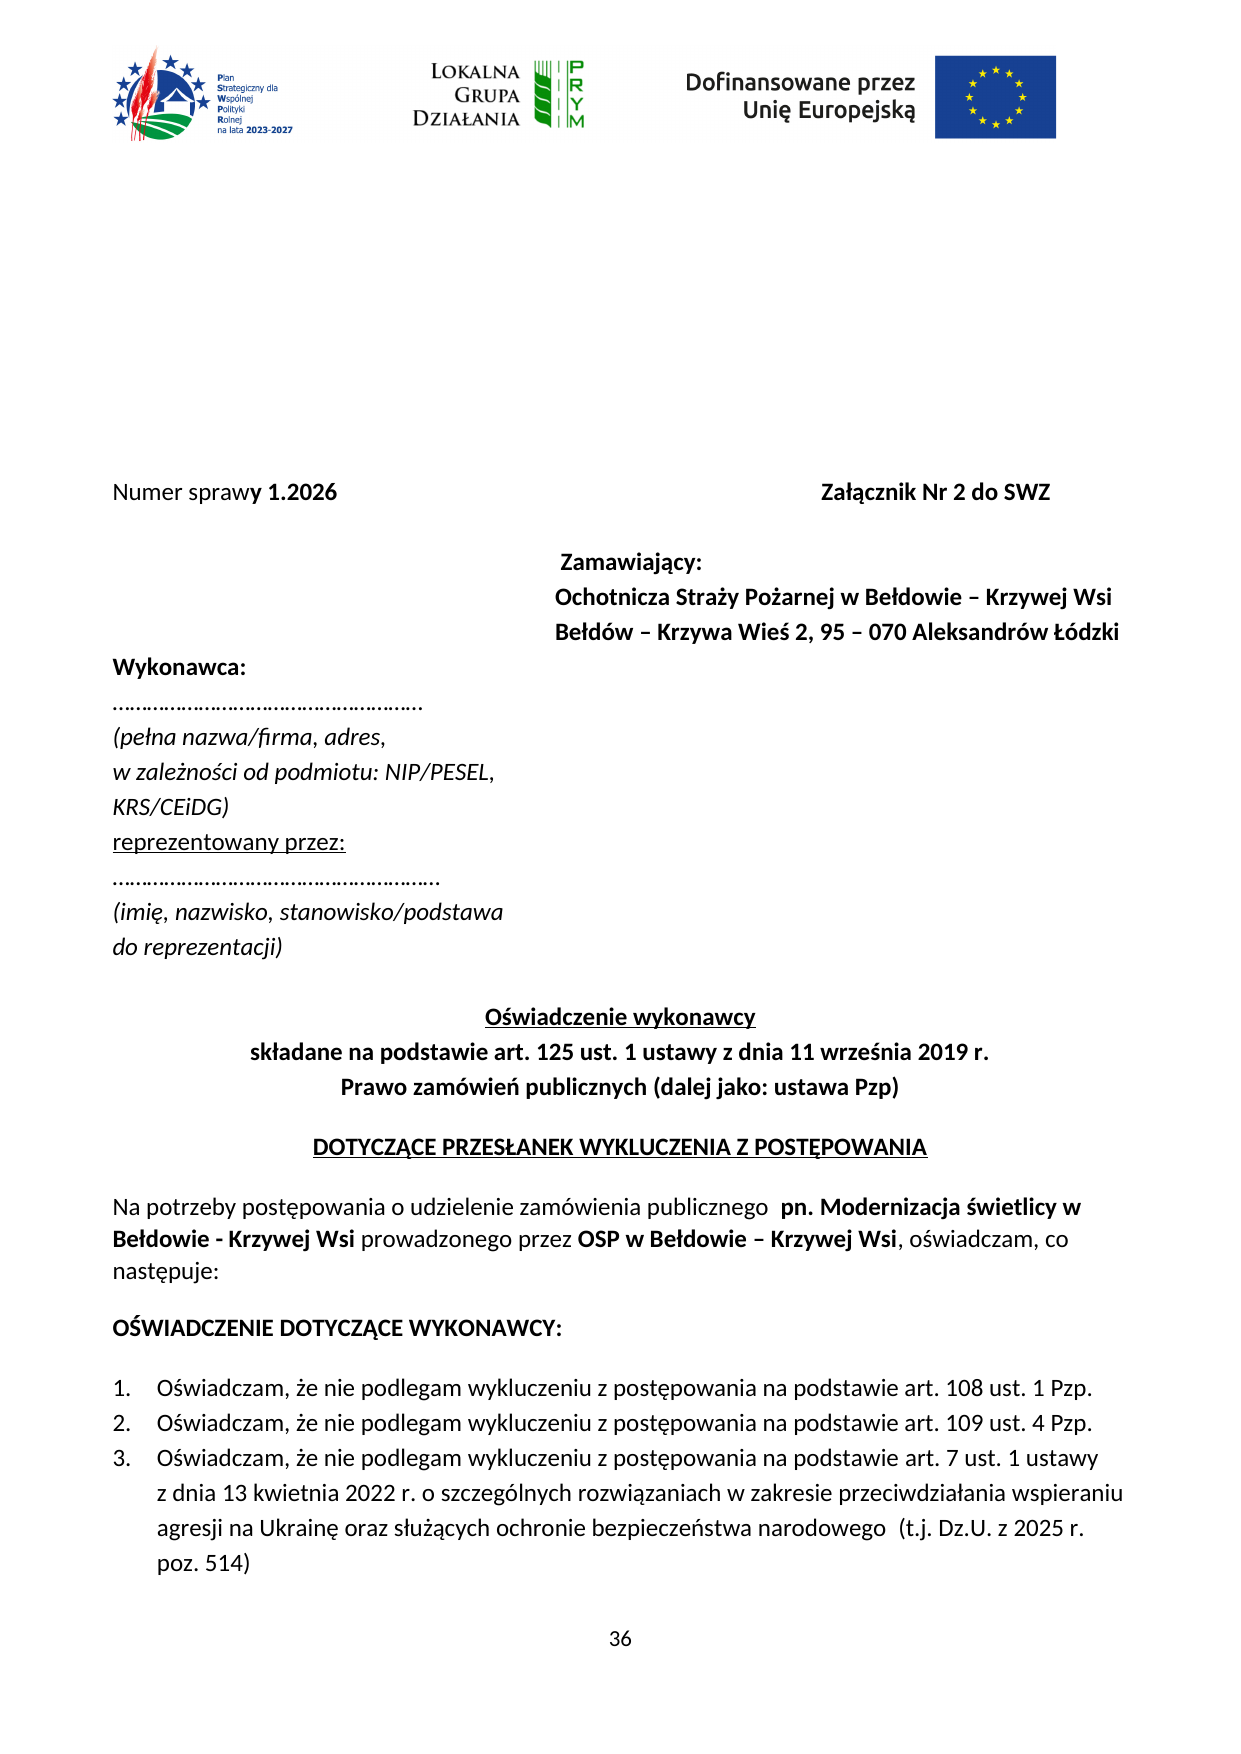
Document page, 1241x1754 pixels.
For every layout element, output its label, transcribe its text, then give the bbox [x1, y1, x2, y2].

text składane na podstawie art. 125 ust. 1 ustawy z dnia 11 września 2019 r. [112, 1036, 1128, 1066]
text Ochotnicza Straży Pożarnej w Bełdowie – Krzywej Wsi [555, 581, 1128, 611]
text ………………………………………………… [112, 861, 508, 891]
list Oświadczam, że nie podlegam wykluczeniu z postępowania na podstawie art. 7 ust. 1 ustawy z dnia 13 kwietnia 2022 r. o szczególnych rozwiązaniach w zakresie przeciwdziałania wspieraniu agresji na Ukrainę oraz służących ochronie bezpieczeństwa narodowego (t.j. Dz.U. z 2025 r. poz. 514) [112, 1443, 1128, 1578]
text OŚWIADCZENIE DOTYCZĄCE WYKONAWCY: [112, 1313, 1128, 1343]
text reprezentowany przez: [112, 826, 1128, 856]
picture [112, 45, 1057, 143]
text (imię, nazwisko, stanowisko/podstawa do reprezentacji) [112, 896, 508, 961]
text Bełdów – Krzywa Wieś 2, 95 – 070 Aleksandrów Łódzki [555, 616, 1128, 646]
text Oświadczenie wykonawcy [112, 1001, 1128, 1031]
text Numer sprawy 1.2026 Załącznik Nr 2 do SWZ [112, 476, 1128, 506]
text (pełna nazwa/firma, adres, w zależności od podmiotu: NIP/PESEL, KRS/CEiDG) [112, 721, 508, 821]
text Prawo zamówień publicznych (dalej jako: ustawa Pzp) [112, 1071, 1128, 1101]
text Na potrzeby postępowania o udzielenie zamówienia publicznego pn. Modernizacja świetlicy w Bełdowie - Krzywej Wsi prowadzonego przez OSP w Bełdowie – Krzywej Wsi, oświadczam, co następuje: [112, 1191, 1128, 1286]
list Oświadczam, że nie podlegam wykluczeniu z postępowania na podstawie art. 109 ust. 4 Pzp. [112, 1408, 1128, 1438]
list Oświadczam, że nie podlegam wykluczeniu z postępowania na podstawie art. 108 ust. 1 Pzp. [112, 1373, 1128, 1403]
text Zamawiający: [481, 546, 1128, 576]
text ……………………………………………… [112, 686, 508, 716]
text DOTYCZĄCE PRZESŁANEK WYKLUCZENIA Z POSTĘPOWANIA [112, 1131, 1128, 1161]
text Wykonawca: [112, 651, 1128, 681]
